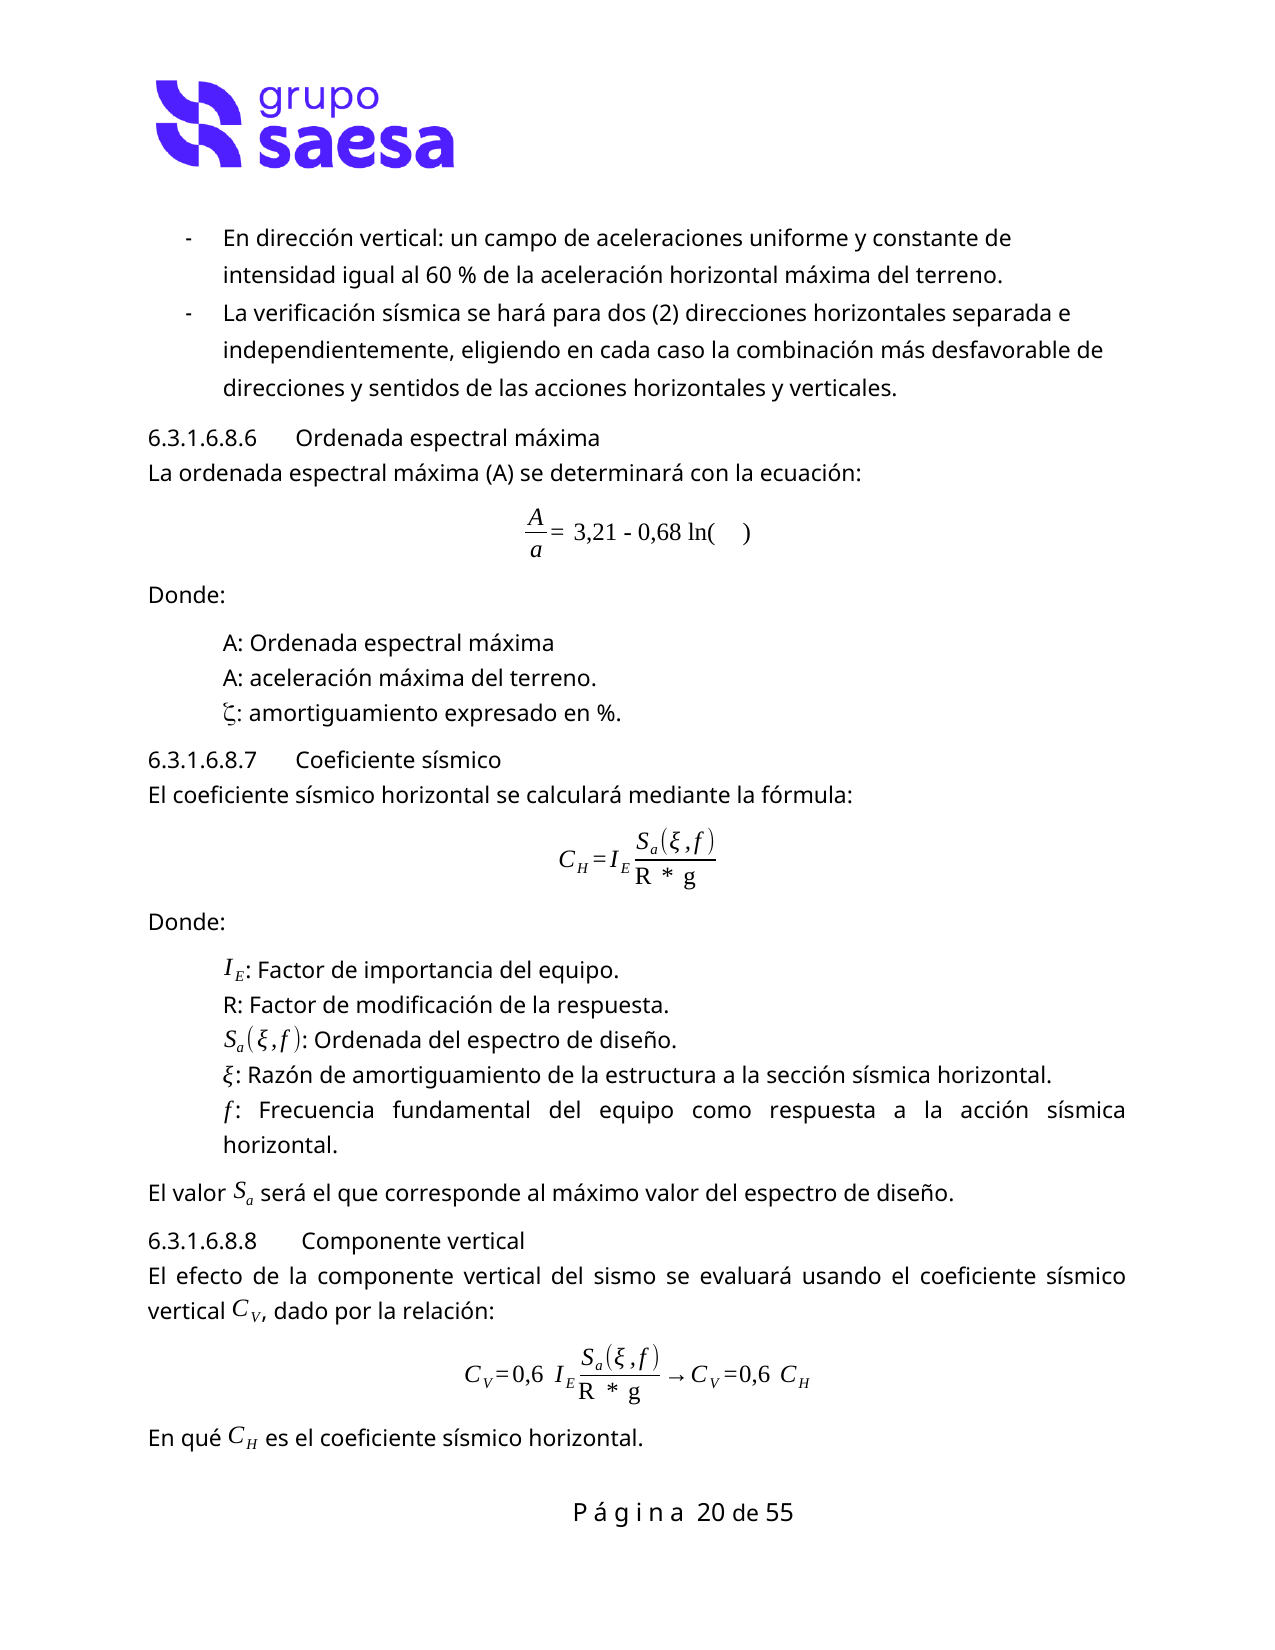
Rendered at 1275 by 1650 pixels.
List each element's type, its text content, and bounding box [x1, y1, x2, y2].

list  amortiguamiento expresado en %. [223, 697, 1127, 728]
subtitle Componente vertical [148, 1224, 1127, 1256]
list : Frecuencia fundamental del equipo como respuesta a la acción sísmica horizontal. [223, 1094, 1127, 1161]
text El coeficiente sísmico horizontal se calculará mediante la fórmula: [148, 779, 1127, 810]
text Donde: [148, 579, 1127, 610]
list : Ordenada del espectro de diseño. [223, 1024, 1127, 1056]
list R: Factor de modificación de la respuesta. [223, 989, 1127, 1020]
text El valor será el que corresponde al máximo valor del espectro de diseño. [148, 1177, 1127, 1208]
list : Factor de importancia del equipo. [223, 954, 1127, 985]
picture [147, 73, 458, 171]
text La ordenada espectral máxima (A) se determinará con la ecuación: [148, 456, 1127, 488]
subtitle Coeficiente sísmico [148, 744, 1127, 775]
text En qué es el coeficiente sísmico horizontal. [148, 1422, 1127, 1453]
text El efecto de la componente vertical del sismo se evaluará usando el coeficiente sísmico vertical , dado por la relación: [148, 1259, 1127, 1326]
text Donde: [148, 906, 1127, 937]
list La verificación sísmica se hará para dos (2) direcciones horizontales separada e independientemente, eligiendo en cada caso la combinación más desfavorable de direcciones y sentidos de las acciones horizontales y verticales. [185, 296, 1127, 403]
list : Razón de amortiguamiento de la estructura a la sección sísmica horizontal. [223, 1059, 1127, 1091]
list En dirección vertical: un campo de aceleraciones uniforme y constante de intensidad igual al 60 % de la aceleración horizontal máxima del terreno. [185, 221, 1127, 290]
list A: aceleración máxima del terreno. [223, 662, 1127, 693]
list A: Ordenada espectral máxima [223, 627, 1127, 658]
subtitle Ordenada espectral máxima [148, 421, 1127, 453]
